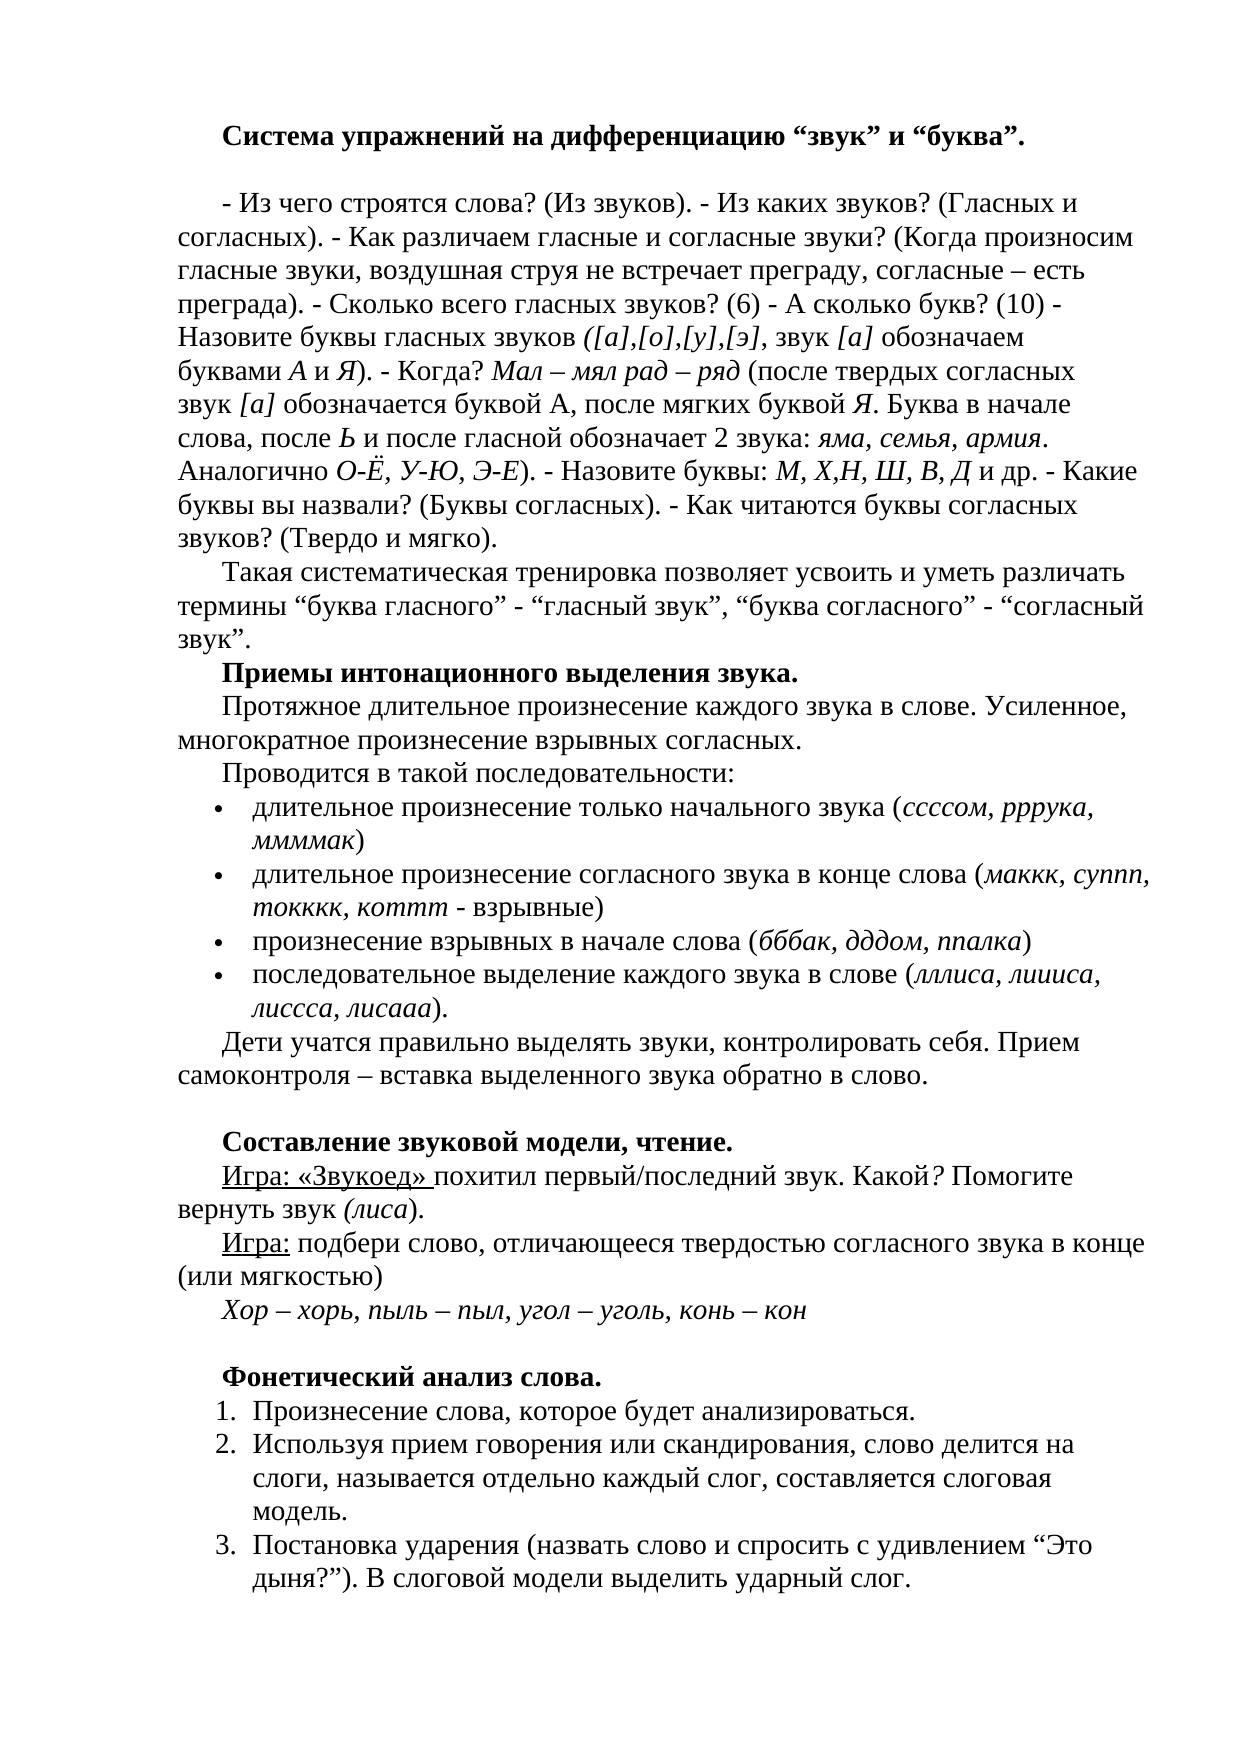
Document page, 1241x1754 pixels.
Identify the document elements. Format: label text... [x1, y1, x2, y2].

list Произнесение слова, которое будет анализироваться. [215, 1393, 1152, 1426]
text Фонетический анализ слова. [177, 1359, 1152, 1393]
list Постановка ударения (назвать слово и спросить с удивлением “Это дыня?”). В слоговой модели выделить ударный слог. [215, 1527, 1152, 1594]
text Такая систематическая тренировка позволяет усвоить и уметь различать термины “буква гласного” - “гласный звук”, “буква согласного” - “согласный звук”. [177, 554, 1152, 655]
list произнесение взрывных в начале слова (бббак, дддом, ппалка) [215, 923, 1152, 957]
text Протяжное длительное произнесение каждого звука в слове. Усиленное, многократное произнесение взрывных согласных. [177, 688, 1152, 755]
text Игра: «Звукоед» похитил первый/последний звук. Какой? Помогите вернуть звук (лиса). [177, 1158, 1152, 1225]
text Дети учатся правильно выделять звуки, контролировать себя. Прием самоконтроля – вставка выделенного звука обратно в слово. [177, 1024, 1152, 1091]
text Хор – хорь, пыль – пыл, угол – уголь, конь – кон [177, 1292, 1152, 1326]
text Система упражнений на дифференциацию “звук” и “буква”. [177, 118, 1152, 152]
list длительное произнесение согласного звука в конце слова (маккк, суппп, токккк, коттт - взрывные) [215, 856, 1152, 923]
text Приемы интонационного выделения звука. [177, 655, 1152, 688]
text Составление звуковой модели, чтение. [177, 1124, 1152, 1158]
text Проводится в такой последовательности: [177, 755, 1152, 789]
list длительное произнесение только начального звука (ссссом, рррука, ммммак) [215, 789, 1152, 856]
list Используя прием говорения или скандирования, слово делится на слоги, называется отдельно каждый слог, составляется слоговая модель. [215, 1426, 1152, 1527]
text - Из чего строятся слова? (Из звуков). - Из каких звуков? (Гласных и согласных). - Как различаем гласные и согласные звуки? (Когда произносим гласные звуки, воздушная струя не встречает преграду, согласные – есть преграда). - Сколько всего гласных звуков? (6) - А сколько букв? (10) - Назовите буквы гласных звуков ([а],[о],[у],[э], звук [а] обозначаем буквами А и Я). - Когда? Мал – мял рад – ряд (после твердых согласных звук [а] обозначается буквой А, после мягких буквой Я. Буква в начале слова, после Ь и после гласной обозначает 2 звука: яма, семья, армия. Аналогично О-Ё, У-Ю, Э-Е). - Назовите буквы: М, Х,Н, Ш, В, Д и др. - Какие буквы вы назвали? (Буквы согласных). - Как читаются буквы согласных звуков? (Твердо и мягко). [177, 185, 1152, 554]
list последовательное выделение каждого звука в слове (лллиса, лиииса, лиссса, лисааа). [215, 957, 1152, 1024]
text Игра: подбери слово, отличающееся твердостью согласного звука в конце (или мягкостью) [177, 1225, 1152, 1292]
